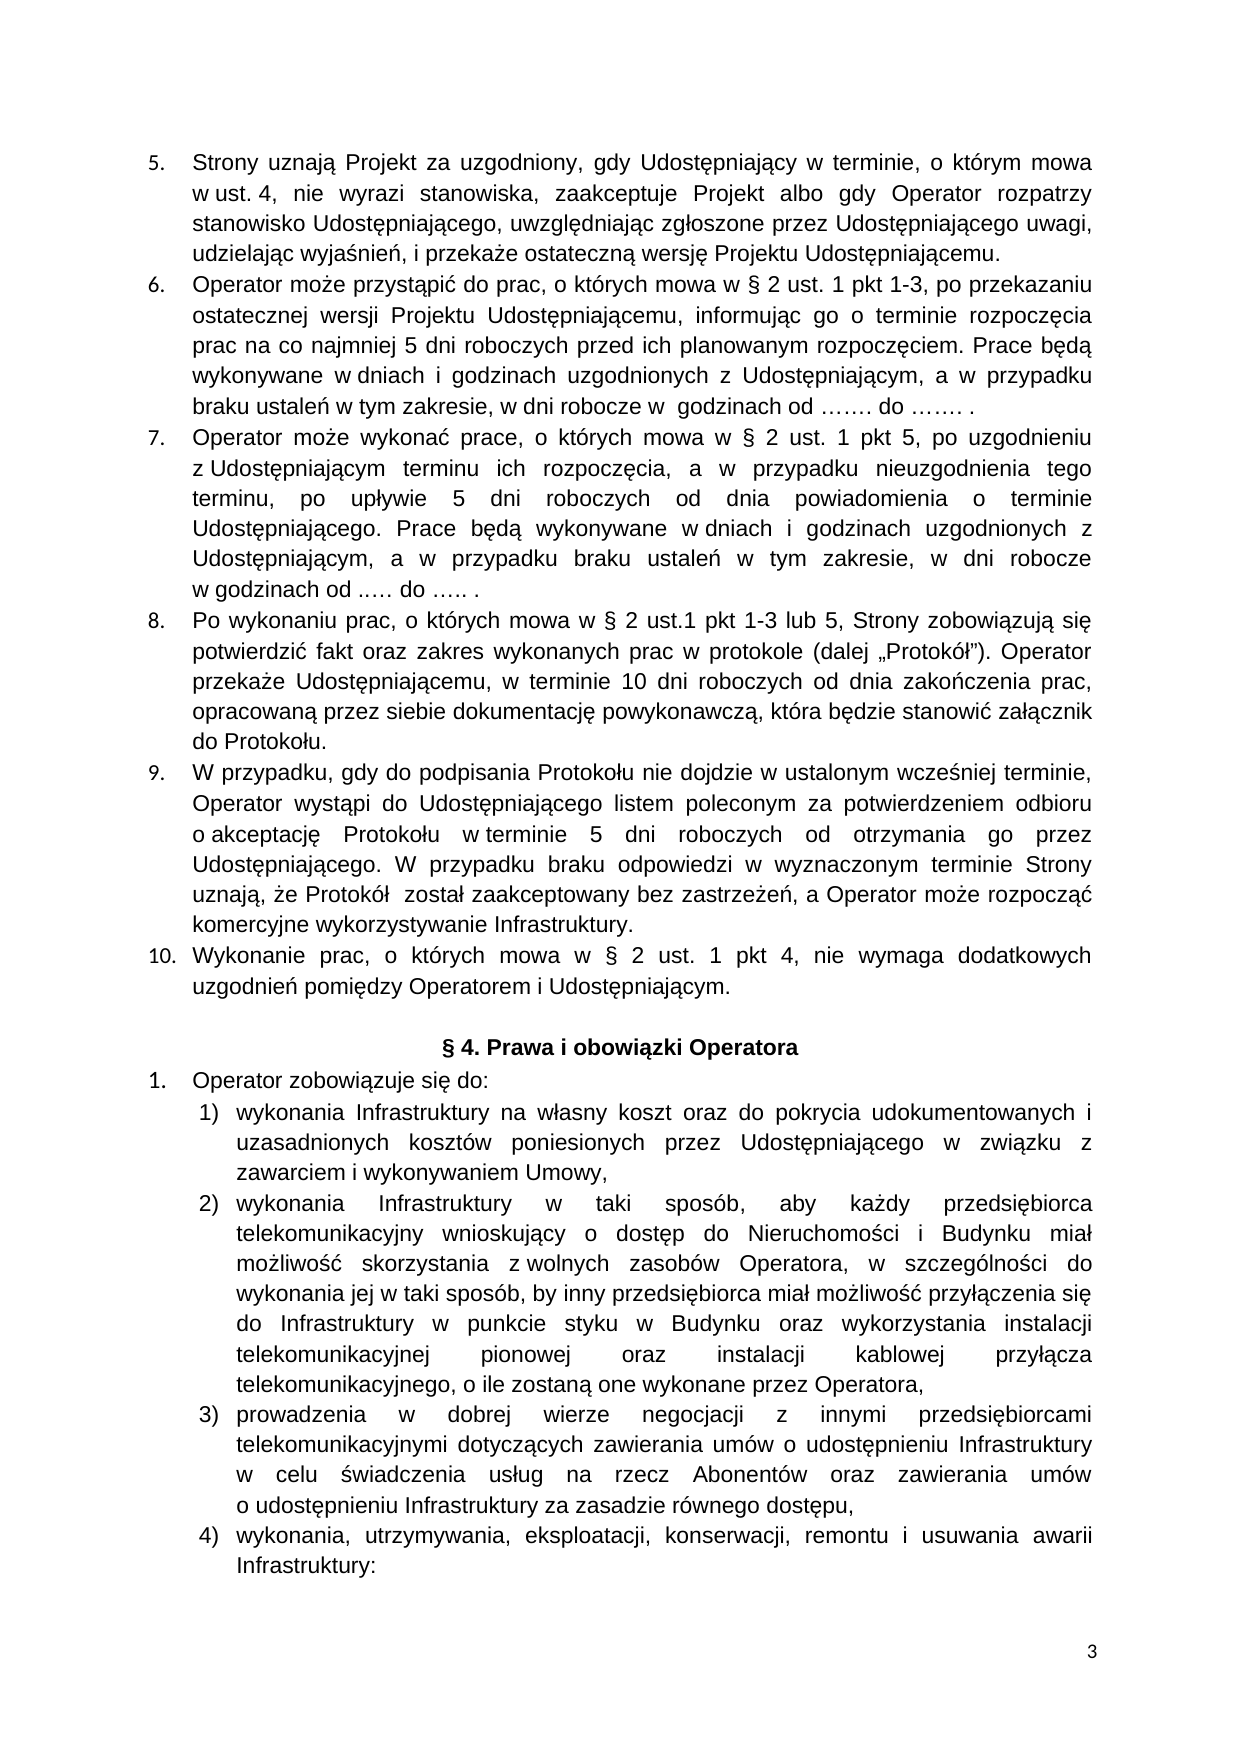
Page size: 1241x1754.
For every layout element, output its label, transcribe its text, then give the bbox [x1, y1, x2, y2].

list Strony uznają Projekt za uzgodniony, gdy Udostępniający w terminie, o którym mowa w ust. 4, nie wyrazi stanowiska, zaakceptuje Projekt albo gdy Operator rozpatrzy stanowisko Udostępniającego, uwzględniając zgłoszone przez Udostępniającego uwagi, udzielając wyjaśnień, i przekaże ostateczną wersję Projektu Udostępniającemu. [148, 148, 1093, 266]
list W przypadku, gdy do podpisania Protokołu nie dojdzie w ustalonym wcześniej terminie, Operator wystąpi do Udostępniającego listem poleconym za potwierdzeniem odbioru o akceptację Protokołu w terminie 5 dni roboczych od otrzymania go przez Udostępniającego. W przypadku braku odpowiedzi w wyznaczonym terminie Strony uznają, że Protokół został zaakceptowany bez zastrzeżeń, a Operator może rozpocząć komercyjne wykorzystywanie Infrastruktury. [148, 758, 1093, 937]
list Operator może wykonać prace, o których mowa w § 2 ust. 1 pkt 5, po uzgodnieniu z Udostępniającym terminu ich rozpoczęcia, a w przypadku nieuzgodnienia tego terminu, po upływie 5 dni roboczych od dnia powiadomienia o terminie Udostępniającego. Prace będą wykonywane w dniach i godzinach uzgodnionych z Udostępniającym, a w przypadku braku ustaleń w tym zakresie, w dni robocze w godzinach od ..… do ….. . [148, 423, 1093, 602]
list Po wykonaniu prac, o których mowa w § 2 ust.1 pkt 1-3 lub 5, Strony zobowiązują się potwierdzić fakt oraz zakres wykonanych prac w protokole (dalej „Protokół”). Operator przekaże Udostępniającemu, w terminie 10 dni roboczych od dnia zakończenia prac, opracowaną przez siebie dokumentację powykonawczą, która będzie stanowić załącznik do Protokołu. [148, 606, 1093, 754]
list prowadzenia w dobrej wierze negocjacji z innymi przedsiębiorcami telekomunikacyjnymi dotyczących zawierania umów o udostępnieniu Infrastruktury w celu świadczenia usług na rzecz Abonentów oraz zawierania umów o udostępnieniu Infrastruktury za zasadzie równego dostępu, [199, 1401, 1093, 1518]
subtitle § 4. Prawa i obowiązki Operatora [148, 1034, 1093, 1060]
list wykonania Infrastruktury na własny koszt oraz do pokrycia udokumentowanych i uzasadnionych kosztów poniesionych przez Udostępniającego w związku z zawarciem i wykonywaniem Umowy, [199, 1099, 1093, 1186]
list Wykonanie prac, o których mowa w § 2 ust. 1 pkt 4, nie wymaga dodatkowych uzgodnień pomiędzy Operatorem i Udostępniającym. [148, 941, 1093, 999]
list wykonania, utrzymywania, eksploatacji, konserwacji, remontu i usuwania awarii Infrastruktury: [199, 1522, 1093, 1578]
list Operator może przystąpić do prac, o których mowa w § 2 ust. 1 pkt 1-3, po przekazaniu ostatecznej wersji Projektu Udostępniającemu, informując go o terminie rozpoczęcia prac na co najmniej 5 dni roboczych przed ich planowanym rozpoczęciem. Prace będą wykonywane w dniach i godzinach uzgodnionych z Udostępniającym, a w przypadku braku ustaleń w tym zakresie, w dni robocze w godzinach od ……. do ……. . [148, 270, 1093, 419]
list wykonania Infrastruktury w taki sposób, aby każdy przedsiębiorca telekomunikacyjny wnioskujący o dostęp do Nieruchomości i Budynku miał możliwość skorzystania z wolnych zasobów Operatora, w szczególności do wykonania jej w taki sposób, by inny przedsiębiorca miał możliwość przyłączenia się do Infrastruktury w punkcie styku w Budynku oraz wykorzystania instalacji telekomunikacyjnej pionowej oraz instalacji kablowej przyłącza telekomunikacyjnego, o ile zostaną one wykonane przez Operatora, [199, 1189, 1093, 1397]
list Operator zobowiązuje się do: [148, 1064, 1093, 1094]
